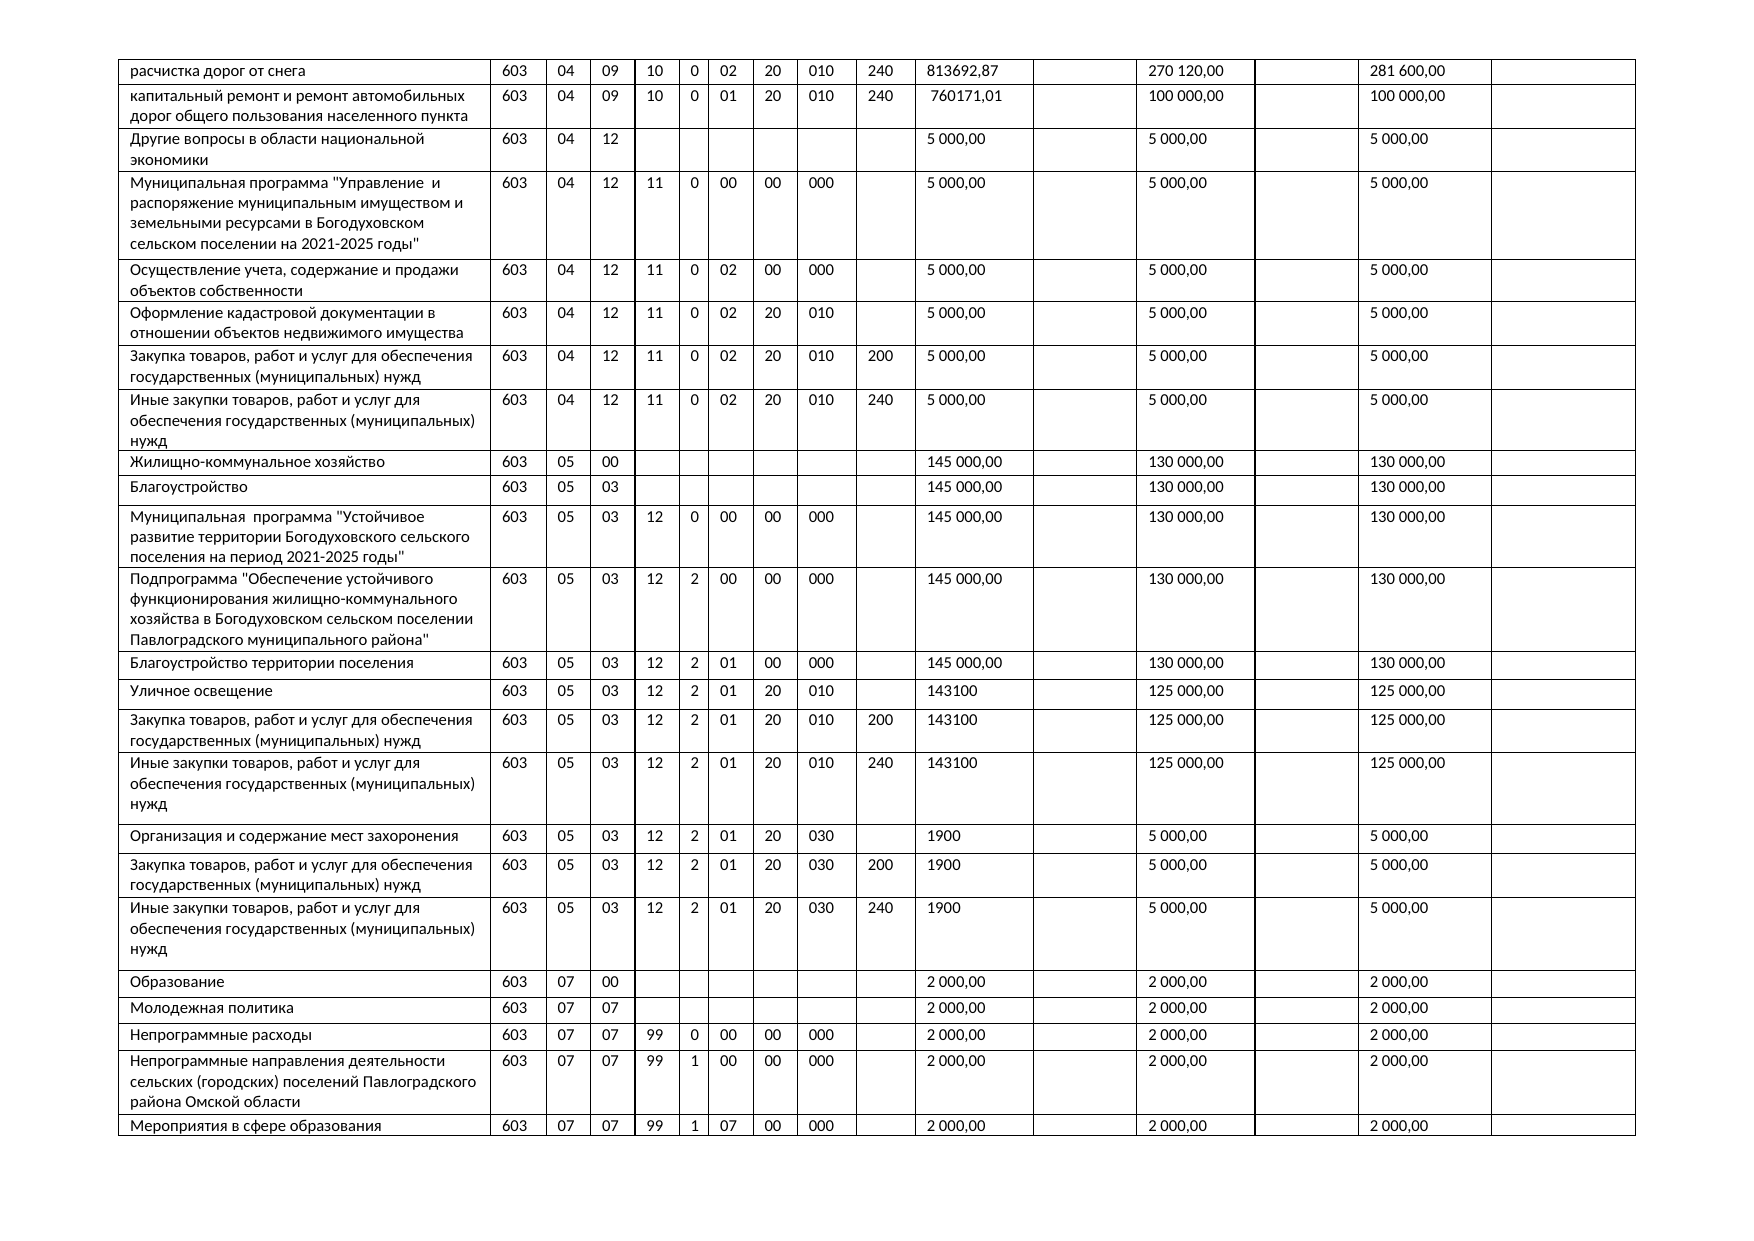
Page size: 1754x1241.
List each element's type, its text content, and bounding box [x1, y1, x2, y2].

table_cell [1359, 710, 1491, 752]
table_cell 20 [754, 346, 797, 388]
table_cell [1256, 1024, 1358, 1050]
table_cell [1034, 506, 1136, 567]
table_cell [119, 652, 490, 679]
table_cell 5 000,00 [1137, 390, 1254, 450]
table_cell 603 [491, 129, 546, 171]
table_cell 5 000,00 [1137, 172, 1254, 258]
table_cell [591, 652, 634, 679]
table_cell [1492, 390, 1635, 450]
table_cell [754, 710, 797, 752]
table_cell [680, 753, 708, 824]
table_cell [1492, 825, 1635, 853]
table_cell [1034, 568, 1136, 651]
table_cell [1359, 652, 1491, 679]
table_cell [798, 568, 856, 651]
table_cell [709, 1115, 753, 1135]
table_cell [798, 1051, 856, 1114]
table_cell 240 [857, 390, 915, 450]
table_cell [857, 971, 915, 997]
table_cell 09 [591, 60, 634, 84]
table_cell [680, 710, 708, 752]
table_cell 760171,01 [916, 85, 1033, 127]
table_cell 0 [680, 60, 708, 84]
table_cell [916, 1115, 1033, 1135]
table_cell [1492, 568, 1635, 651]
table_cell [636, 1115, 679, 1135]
table_cell 02 [709, 260, 753, 301]
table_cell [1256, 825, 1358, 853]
table_cell [680, 129, 708, 171]
table_cell [857, 260, 915, 301]
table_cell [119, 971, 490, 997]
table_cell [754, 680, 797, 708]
table_cell 130 000,00 [1137, 451, 1254, 475]
table_cell [680, 476, 708, 505]
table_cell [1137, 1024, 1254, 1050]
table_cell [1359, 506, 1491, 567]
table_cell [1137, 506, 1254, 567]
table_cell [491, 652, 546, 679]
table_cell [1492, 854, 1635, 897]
table_cell 010 [798, 390, 856, 450]
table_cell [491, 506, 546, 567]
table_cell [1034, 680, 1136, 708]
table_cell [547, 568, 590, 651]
table_cell [798, 476, 856, 505]
table_cell 010 [798, 346, 856, 388]
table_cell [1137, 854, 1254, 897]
table_cell расчистка дорог от снега [119, 60, 490, 84]
table_cell [1034, 346, 1136, 388]
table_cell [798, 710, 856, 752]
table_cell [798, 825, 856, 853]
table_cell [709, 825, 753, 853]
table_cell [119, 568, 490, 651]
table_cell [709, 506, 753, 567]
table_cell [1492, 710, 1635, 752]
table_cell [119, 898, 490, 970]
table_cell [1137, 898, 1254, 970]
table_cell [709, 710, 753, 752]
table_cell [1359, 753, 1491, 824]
table_cell капитальный ремонт и ремонт автомобильных дорог общего пользования населенного пункта [119, 85, 490, 127]
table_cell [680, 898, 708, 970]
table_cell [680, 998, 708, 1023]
table_cell Муниципальная программа "Управление и распоряжение муниципальным имуществом и земельными ресурсами в Богодуховском сельском поселении на 2021-2025 годы" [119, 172, 490, 258]
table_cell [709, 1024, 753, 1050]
table_cell 04 [547, 260, 590, 301]
table_cell 0 [680, 390, 708, 450]
table_cell [1256, 451, 1358, 475]
table_cell 0 [680, 172, 708, 258]
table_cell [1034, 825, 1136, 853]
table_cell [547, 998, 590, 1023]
table_cell 04 [547, 302, 590, 344]
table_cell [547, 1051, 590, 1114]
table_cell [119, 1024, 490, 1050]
table_cell 813692,87 [916, 60, 1033, 84]
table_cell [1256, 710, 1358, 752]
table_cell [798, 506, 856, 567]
table_cell 5 000,00 [1359, 260, 1491, 301]
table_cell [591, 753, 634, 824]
table_cell 5 000,00 [916, 172, 1033, 258]
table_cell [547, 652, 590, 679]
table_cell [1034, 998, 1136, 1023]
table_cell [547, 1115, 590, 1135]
table_cell 00 [754, 260, 797, 301]
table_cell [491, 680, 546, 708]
table_cell Оформление кадастровой документации в отношении объектов недвижимого имущества [119, 302, 490, 344]
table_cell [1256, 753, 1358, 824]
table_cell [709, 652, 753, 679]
table_cell [1492, 451, 1635, 475]
table_cell [1492, 172, 1635, 258]
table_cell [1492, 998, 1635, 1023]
table_cell 04 [547, 129, 590, 171]
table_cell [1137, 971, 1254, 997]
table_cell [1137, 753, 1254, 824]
table_cell [1492, 60, 1635, 84]
table_cell [709, 451, 753, 475]
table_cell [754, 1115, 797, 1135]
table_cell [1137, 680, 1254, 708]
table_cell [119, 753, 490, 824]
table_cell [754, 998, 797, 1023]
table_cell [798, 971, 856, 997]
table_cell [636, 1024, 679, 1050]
table_cell [1492, 85, 1635, 127]
table_cell 603 [491, 451, 546, 475]
table_cell [1492, 260, 1635, 301]
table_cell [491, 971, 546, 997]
table_cell [1034, 302, 1136, 344]
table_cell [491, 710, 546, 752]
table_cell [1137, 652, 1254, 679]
table_cell [1492, 346, 1635, 388]
table_cell 04 [547, 85, 590, 127]
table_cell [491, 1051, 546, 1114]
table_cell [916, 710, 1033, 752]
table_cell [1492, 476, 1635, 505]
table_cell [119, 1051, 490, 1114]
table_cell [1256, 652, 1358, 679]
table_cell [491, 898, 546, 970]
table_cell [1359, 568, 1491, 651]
table_cell 11 [636, 260, 679, 301]
table_cell 10 [636, 85, 679, 127]
table_cell 010 [798, 85, 856, 127]
table_cell [1034, 260, 1136, 301]
table_cell [1034, 451, 1136, 475]
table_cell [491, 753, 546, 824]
table_cell 603 [491, 390, 546, 450]
table_cell 11 [636, 302, 679, 344]
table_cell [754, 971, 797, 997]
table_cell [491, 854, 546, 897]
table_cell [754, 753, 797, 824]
table_cell 100 000,00 [1359, 85, 1491, 127]
table_cell 603 [491, 85, 546, 127]
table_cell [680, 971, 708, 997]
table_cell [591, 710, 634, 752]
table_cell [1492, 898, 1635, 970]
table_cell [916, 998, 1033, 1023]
table_cell [857, 476, 915, 505]
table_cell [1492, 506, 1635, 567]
table_cell 5 000,00 [1137, 260, 1254, 301]
table_cell 603 [491, 346, 546, 388]
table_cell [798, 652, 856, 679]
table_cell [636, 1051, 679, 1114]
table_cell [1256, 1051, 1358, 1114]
table_cell 200 [857, 346, 915, 388]
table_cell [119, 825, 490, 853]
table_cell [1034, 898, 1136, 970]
table_cell 281 600,00 [1359, 60, 1491, 84]
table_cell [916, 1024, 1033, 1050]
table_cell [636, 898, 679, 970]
table_cell 5 000,00 [1359, 346, 1491, 388]
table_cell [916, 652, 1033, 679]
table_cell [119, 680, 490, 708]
table_cell 603 [491, 476, 546, 505]
table_cell 12 [591, 260, 634, 301]
table_cell [1256, 302, 1358, 344]
table_cell [1256, 346, 1358, 388]
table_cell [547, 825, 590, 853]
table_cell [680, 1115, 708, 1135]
table_cell 0 [680, 260, 708, 301]
table_cell 270 120,00 [1137, 60, 1254, 84]
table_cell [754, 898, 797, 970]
table_cell 000 [798, 172, 856, 258]
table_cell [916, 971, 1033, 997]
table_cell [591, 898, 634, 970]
table_cell 10 [636, 60, 679, 84]
table_cell 11 [636, 172, 679, 258]
table_cell 603 [491, 302, 546, 344]
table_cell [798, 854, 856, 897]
table_cell [1256, 390, 1358, 450]
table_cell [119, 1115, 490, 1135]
table_cell 5 000,00 [916, 390, 1033, 450]
table_cell [1256, 129, 1358, 171]
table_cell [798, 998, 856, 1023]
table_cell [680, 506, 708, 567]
table_cell [680, 451, 708, 475]
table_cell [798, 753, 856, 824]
table_cell 04 [547, 60, 590, 84]
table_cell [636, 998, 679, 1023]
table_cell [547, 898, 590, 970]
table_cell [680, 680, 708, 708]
table_cell [1256, 85, 1358, 127]
table_cell [798, 129, 856, 171]
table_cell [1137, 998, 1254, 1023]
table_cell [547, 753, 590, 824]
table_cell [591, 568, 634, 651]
table_cell [636, 451, 679, 475]
table_cell Жилищно-коммунальное хозяйство [119, 451, 490, 475]
table_cell [798, 451, 856, 475]
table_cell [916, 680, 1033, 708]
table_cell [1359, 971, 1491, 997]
table_cell 5 000,00 [916, 129, 1033, 171]
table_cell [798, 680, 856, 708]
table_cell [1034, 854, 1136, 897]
table_cell 5 000,00 [1359, 172, 1491, 258]
table_cell 12 [591, 346, 634, 388]
table_cell 5 000,00 [1137, 346, 1254, 388]
table_cell 04 [547, 172, 590, 258]
table_cell Другие вопросы в области национальной экономики [119, 129, 490, 171]
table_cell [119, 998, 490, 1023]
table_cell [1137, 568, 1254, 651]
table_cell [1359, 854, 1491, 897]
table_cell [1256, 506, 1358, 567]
table_cell 11 [636, 346, 679, 388]
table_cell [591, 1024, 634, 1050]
table_cell 5 000,00 [1359, 302, 1491, 344]
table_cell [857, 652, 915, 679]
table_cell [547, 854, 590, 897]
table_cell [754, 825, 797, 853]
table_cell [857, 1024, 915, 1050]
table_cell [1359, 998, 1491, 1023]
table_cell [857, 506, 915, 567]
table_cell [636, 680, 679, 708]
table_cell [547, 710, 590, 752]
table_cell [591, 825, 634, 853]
table_cell 09 [591, 85, 634, 127]
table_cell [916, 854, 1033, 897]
table_cell 000 [798, 260, 856, 301]
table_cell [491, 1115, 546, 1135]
table_cell 145 000,00 [916, 476, 1033, 505]
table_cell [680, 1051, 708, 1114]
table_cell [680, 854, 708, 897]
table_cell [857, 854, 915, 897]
table_cell 130 000,00 [1359, 451, 1491, 475]
table_cell [857, 172, 915, 258]
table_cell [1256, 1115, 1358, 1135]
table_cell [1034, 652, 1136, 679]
table_cell 02 [709, 390, 753, 450]
table_cell 5 000,00 [916, 346, 1033, 388]
table_cell 603 [491, 260, 546, 301]
table_cell 0 [680, 85, 708, 127]
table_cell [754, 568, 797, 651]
table_cell 010 [798, 60, 856, 84]
table_cell [709, 129, 753, 171]
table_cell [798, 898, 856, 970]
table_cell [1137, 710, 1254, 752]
table_cell 05 [547, 451, 590, 475]
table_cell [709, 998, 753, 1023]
table_cell 5 000,00 [1137, 302, 1254, 344]
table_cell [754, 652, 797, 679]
table_cell 00 [591, 451, 634, 475]
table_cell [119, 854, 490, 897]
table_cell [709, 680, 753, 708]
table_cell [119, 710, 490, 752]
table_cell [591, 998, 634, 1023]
table_cell [857, 451, 915, 475]
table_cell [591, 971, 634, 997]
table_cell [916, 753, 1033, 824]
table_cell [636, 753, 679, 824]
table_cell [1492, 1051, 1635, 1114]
table_cell 12 [591, 390, 634, 450]
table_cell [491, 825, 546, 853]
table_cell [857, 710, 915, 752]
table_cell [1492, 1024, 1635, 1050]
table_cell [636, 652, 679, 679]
table_cell 01 [709, 85, 753, 127]
table_cell 010 [798, 302, 856, 344]
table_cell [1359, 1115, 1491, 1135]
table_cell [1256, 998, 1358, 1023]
table_cell [754, 129, 797, 171]
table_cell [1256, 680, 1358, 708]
table_cell 04 [547, 390, 590, 450]
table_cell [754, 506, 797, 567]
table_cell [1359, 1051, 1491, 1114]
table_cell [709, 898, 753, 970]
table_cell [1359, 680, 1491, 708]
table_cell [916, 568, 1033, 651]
table_cell 20 [754, 85, 797, 127]
table_cell [636, 476, 679, 505]
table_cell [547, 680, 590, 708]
table_cell 0 [680, 346, 708, 388]
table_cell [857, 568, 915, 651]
table_cell [636, 129, 679, 171]
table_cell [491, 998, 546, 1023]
table_cell 603 [491, 172, 546, 258]
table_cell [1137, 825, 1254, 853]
table_cell Иные закупки товаров, работ и услуг для обеспечения государственных (муниципальных) нужд [119, 390, 490, 450]
table_cell 240 [857, 60, 915, 84]
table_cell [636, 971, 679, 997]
table_cell 05 [547, 476, 590, 505]
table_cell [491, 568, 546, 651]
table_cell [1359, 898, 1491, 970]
table_cell 12 [591, 302, 634, 344]
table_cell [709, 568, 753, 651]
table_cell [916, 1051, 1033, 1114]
table_cell 00 [709, 172, 753, 258]
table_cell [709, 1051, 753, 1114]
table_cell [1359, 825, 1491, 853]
table_cell [754, 451, 797, 475]
table_cell 5 000,00 [916, 302, 1033, 344]
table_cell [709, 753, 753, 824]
table_cell 5 000,00 [1137, 129, 1254, 171]
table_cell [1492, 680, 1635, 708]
table_cell [1034, 60, 1136, 84]
table_cell 00 [754, 172, 797, 258]
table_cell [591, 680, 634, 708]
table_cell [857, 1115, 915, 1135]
table_cell [1492, 129, 1635, 171]
table_cell 0 [680, 302, 708, 344]
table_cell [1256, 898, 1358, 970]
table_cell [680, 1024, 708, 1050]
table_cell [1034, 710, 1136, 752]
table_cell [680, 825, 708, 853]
table_cell 240 [857, 85, 915, 127]
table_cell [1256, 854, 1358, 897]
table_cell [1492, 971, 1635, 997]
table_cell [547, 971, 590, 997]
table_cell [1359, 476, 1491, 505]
table_cell 5 000,00 [1359, 390, 1491, 450]
table_cell 02 [709, 60, 753, 84]
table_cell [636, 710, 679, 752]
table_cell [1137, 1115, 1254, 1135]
table_cell [1256, 260, 1358, 301]
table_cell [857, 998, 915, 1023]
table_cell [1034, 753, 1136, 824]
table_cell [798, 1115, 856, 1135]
table_cell 04 [547, 346, 590, 388]
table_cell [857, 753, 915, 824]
table_cell [754, 476, 797, 505]
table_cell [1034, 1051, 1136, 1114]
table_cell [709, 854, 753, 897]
table_cell [857, 129, 915, 171]
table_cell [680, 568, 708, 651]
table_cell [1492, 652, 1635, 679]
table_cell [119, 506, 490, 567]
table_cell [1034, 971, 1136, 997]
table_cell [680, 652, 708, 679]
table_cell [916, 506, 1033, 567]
table_cell Осуществление учета, содержание и продажи объектов собственности [119, 260, 490, 301]
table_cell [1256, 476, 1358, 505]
table_cell [857, 302, 915, 344]
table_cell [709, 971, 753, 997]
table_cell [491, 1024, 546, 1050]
table_cell Закупка товаров, работ и услуг для обеспечения государственных (муниципальных) нужд [119, 346, 490, 388]
table_cell 20 [754, 60, 797, 84]
table_cell 12 [591, 129, 634, 171]
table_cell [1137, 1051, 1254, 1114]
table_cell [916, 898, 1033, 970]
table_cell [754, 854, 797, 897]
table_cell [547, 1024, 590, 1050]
table_cell 5 000,00 [916, 260, 1033, 301]
table_cell 02 [709, 346, 753, 388]
table_cell 5 000,00 [1359, 129, 1491, 171]
table_cell 11 [636, 390, 679, 450]
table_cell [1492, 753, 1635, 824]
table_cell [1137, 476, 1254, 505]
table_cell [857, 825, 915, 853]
table_cell 02 [709, 302, 753, 344]
table_cell [1034, 390, 1136, 450]
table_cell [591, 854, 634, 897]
table_cell [1256, 60, 1358, 84]
table_cell 603 [491, 60, 546, 84]
table_cell 12 [591, 172, 634, 258]
table_cell 145 000,00 [916, 451, 1033, 475]
table_cell [1034, 85, 1136, 127]
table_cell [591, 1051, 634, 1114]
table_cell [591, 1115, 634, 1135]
table_cell 03 [591, 476, 634, 505]
table_cell [1492, 302, 1635, 344]
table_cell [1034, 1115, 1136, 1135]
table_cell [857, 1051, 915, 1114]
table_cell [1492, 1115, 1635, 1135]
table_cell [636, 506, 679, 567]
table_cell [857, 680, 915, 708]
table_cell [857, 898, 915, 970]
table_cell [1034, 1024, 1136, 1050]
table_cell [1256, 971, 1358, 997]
table_cell 100 000,00 [1137, 85, 1254, 127]
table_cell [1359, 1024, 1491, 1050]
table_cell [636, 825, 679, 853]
table_cell [1034, 172, 1136, 258]
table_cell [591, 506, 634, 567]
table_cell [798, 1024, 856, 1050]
table_cell [1256, 172, 1358, 258]
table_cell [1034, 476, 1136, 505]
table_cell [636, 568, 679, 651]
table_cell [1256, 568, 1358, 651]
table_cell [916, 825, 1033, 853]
table_cell 20 [754, 390, 797, 450]
table_cell Благоустройство [119, 476, 490, 505]
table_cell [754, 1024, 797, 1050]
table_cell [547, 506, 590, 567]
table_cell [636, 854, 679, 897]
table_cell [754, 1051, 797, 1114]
table_cell [1034, 129, 1136, 171]
table_cell 20 [754, 302, 797, 344]
table_cell [709, 476, 753, 505]
